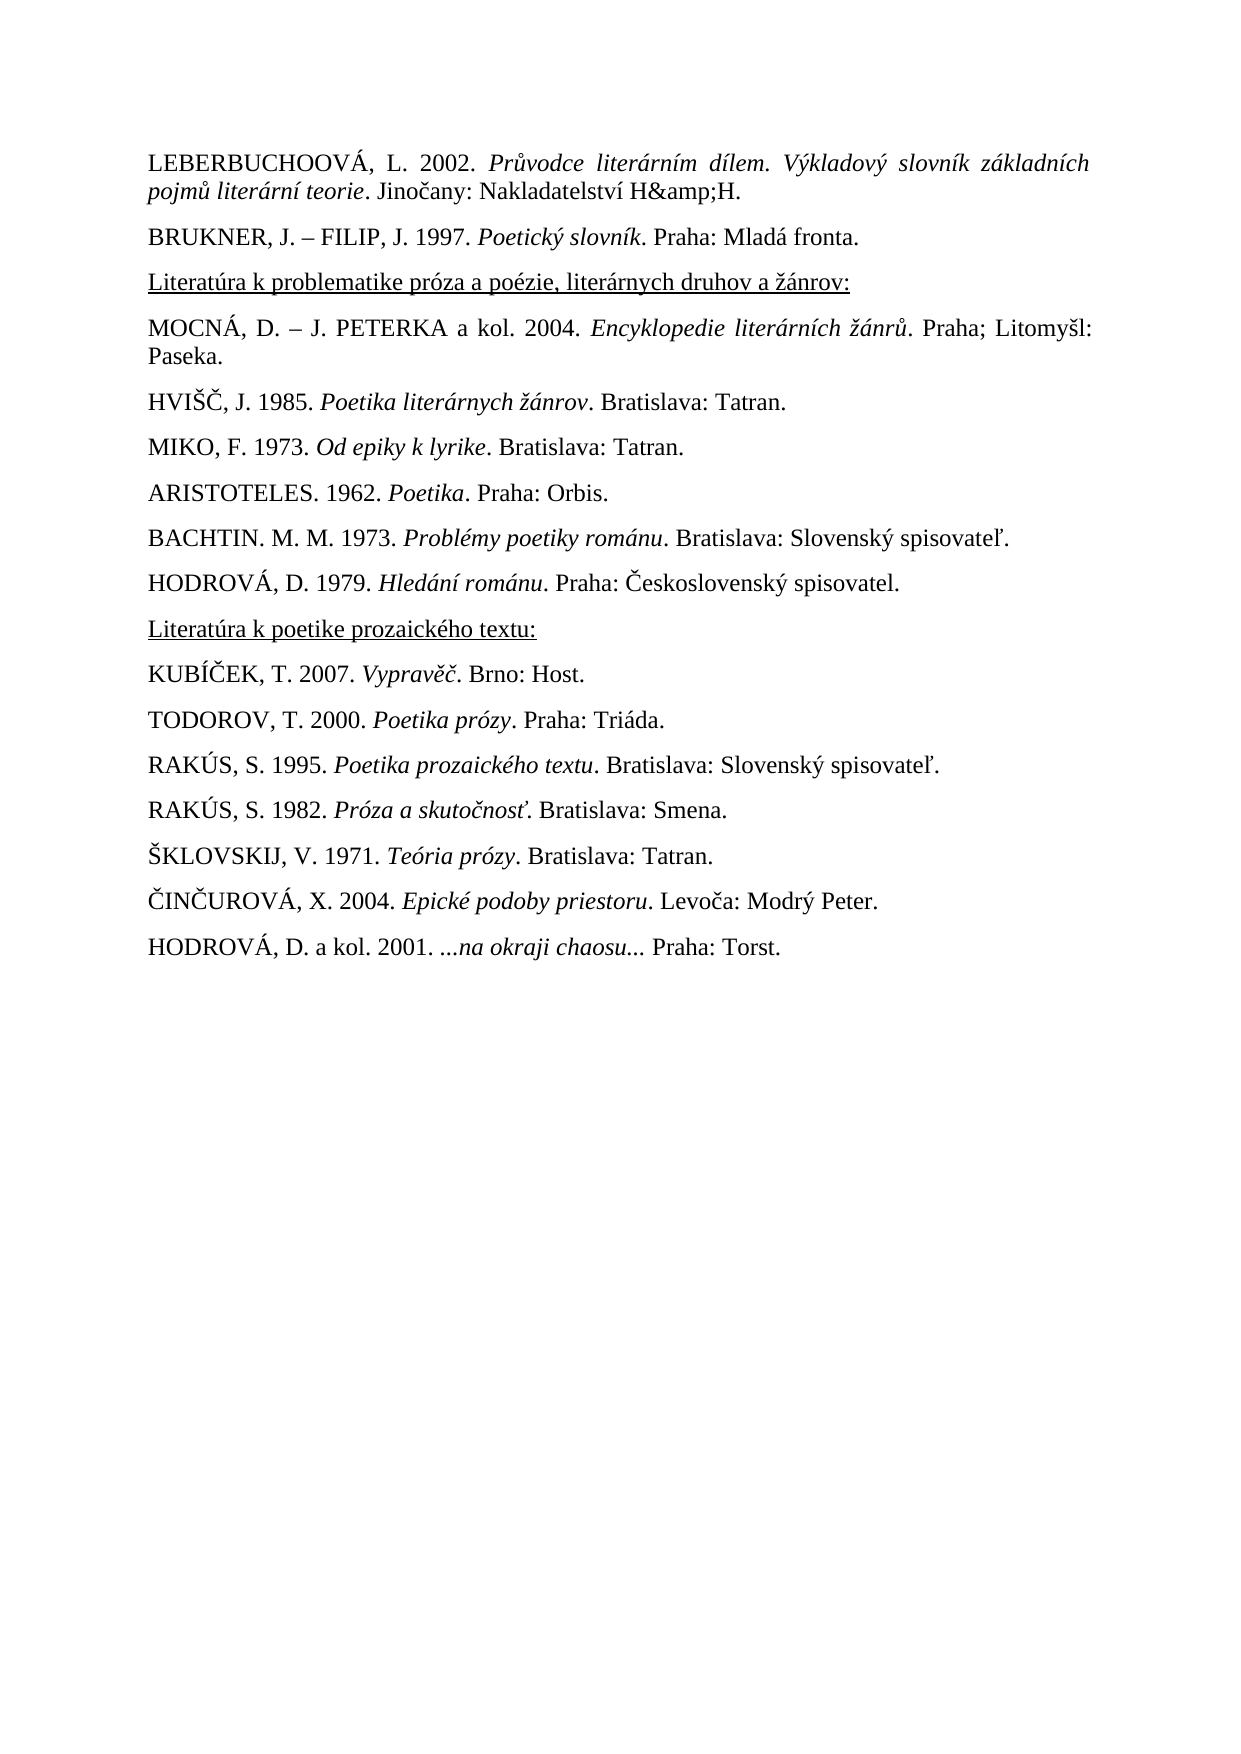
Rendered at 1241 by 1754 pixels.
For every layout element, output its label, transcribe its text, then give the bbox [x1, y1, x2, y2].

text MIKO, F. 1973. Od epiky k lyrike. Bratislava: Tatran. [148, 432, 1093, 461]
text BACHTIN. M. M. 1973. Problémy poetiky románu. Bratislava: Slovenský spisovateľ. [148, 523, 1093, 552]
text HODROVÁ, D. a kol. 2001. ...na okraji chaosu... Praha: Torst. [148, 932, 1093, 961]
text Literatúra k poetike prozaického textu: [148, 614, 1093, 643]
text RAKÚS, S. 1982. Próza a skutočnosť. Bratislava: Smena. [148, 796, 1093, 824]
text ČINČUROVÁ, X. 2004. Epické podoby priestoru. Levoča: Modrý Peter. [148, 886, 1093, 915]
text ŠKLOVSKIJ, V. 1971. Teória prózy. Bratislava: Tatran. [148, 841, 1093, 870]
text TODOROV, T. 2000. Poetika prózy. Praha: Triáda. [148, 705, 1093, 733]
text HVIŠČ, J. 1985. Poetika literárnych žánrov. Bratislava: Tatran. [148, 387, 1093, 416]
text HODROVÁ, D. 1979. Hledání románu. Praha: Československý spisovatel. [148, 568, 1093, 597]
text LEBERBUCHOOVÁ, L. 2002. Průvodce literárním dílem. Výkladový slovník základních pojmů literární teorie. Jinočany: Nakladatelství H&amp;H. [148, 148, 1093, 205]
text RAKÚS, S. 1995. Poetika prozaického textu. Bratislava: Slovenský spisovateľ. [148, 750, 1093, 779]
text BRUKNER, J. – FILIP, J. 1997. Poetický slovník. Praha: Mladá fronta. [148, 222, 1093, 251]
text MOCNÁ, D. – J. PETERKA a kol. 2004. Encyklopedie literárních žánrů. Praha; Litomyšl: Paseka. [148, 313, 1093, 370]
text Literatúra k problematike próza a poézie, literárnych druhov a žánrov: [148, 267, 1093, 296]
text ARISTOTELES. 1962. Poetika. Praha: Orbis. [148, 478, 1093, 506]
text KUBÍČEK, T. 2007. Vypravěč. Brno: Host. [148, 659, 1093, 688]
